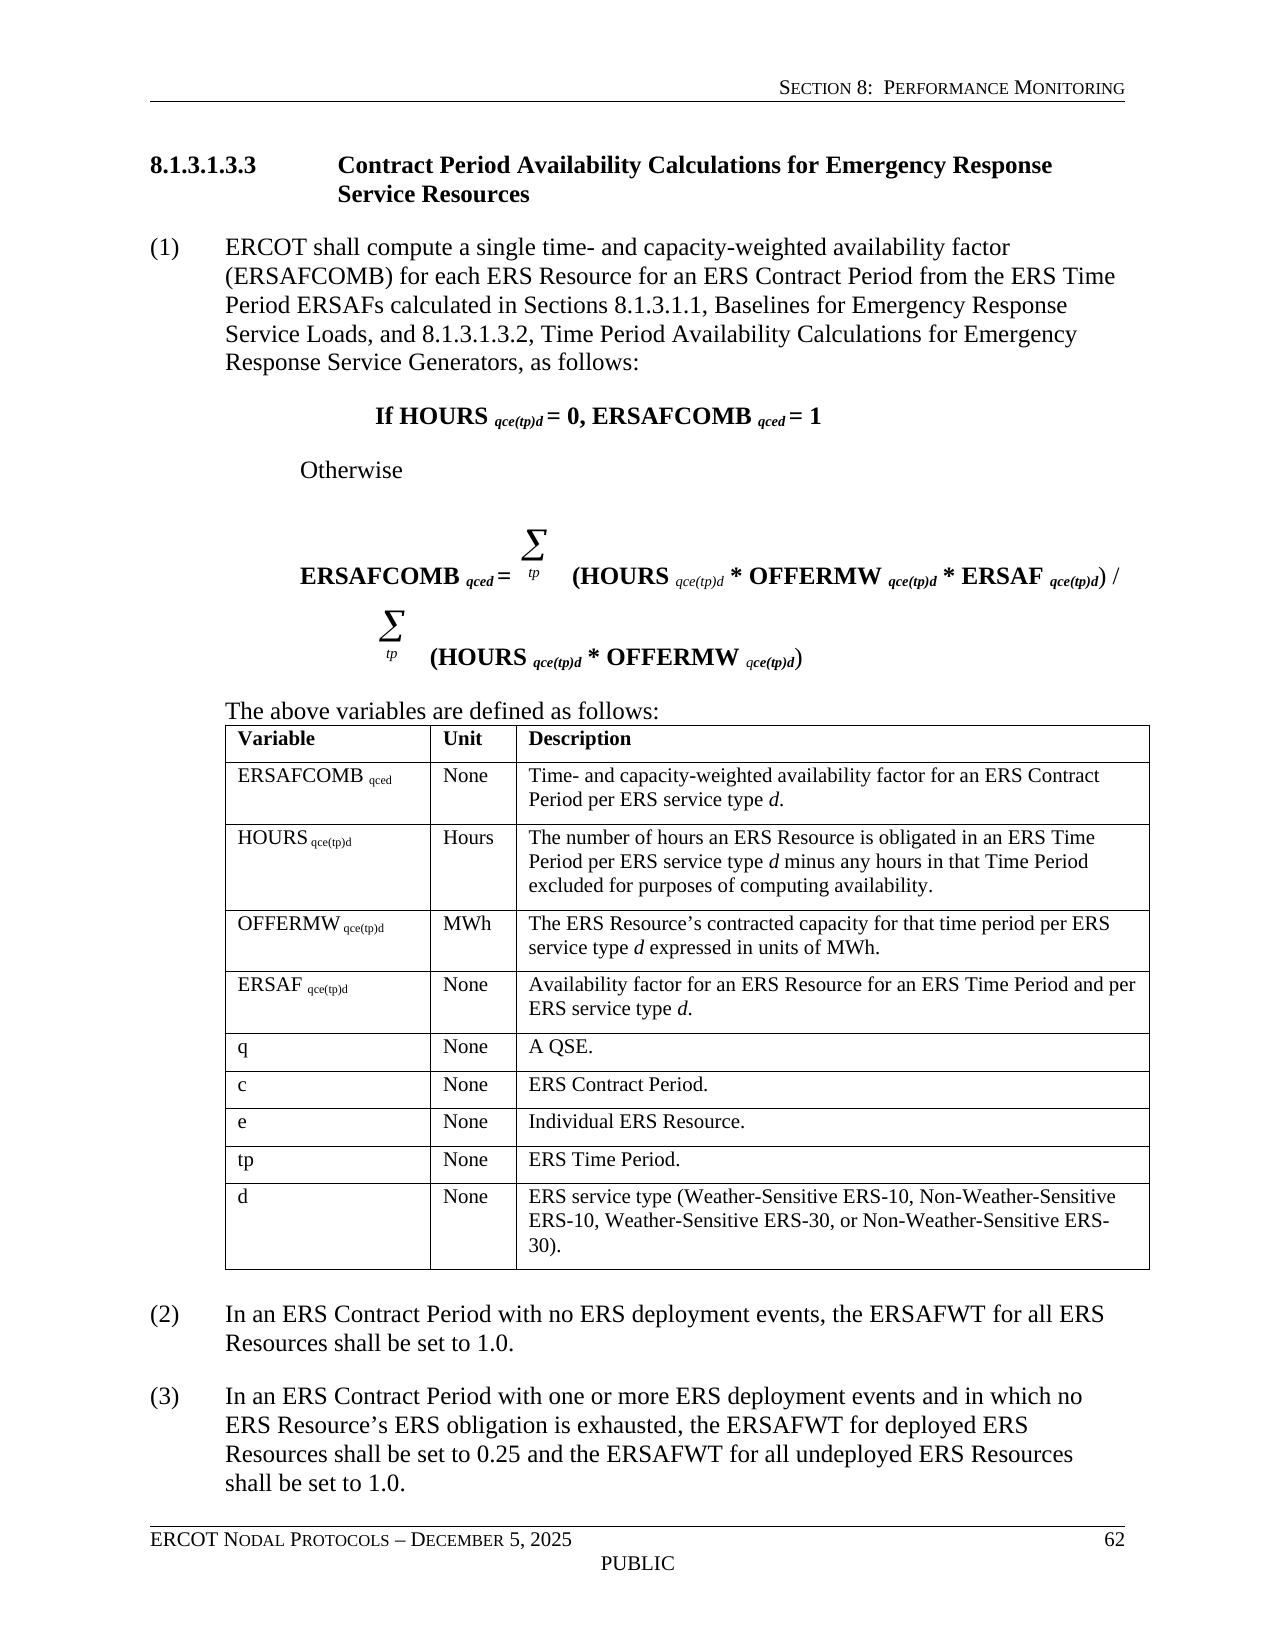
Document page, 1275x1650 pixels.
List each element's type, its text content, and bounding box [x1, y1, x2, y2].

table_cell c [226, 1072, 430, 1108]
text 8.1.3.1.3.3 Contract Period Availability Calculations for Emergency Response Service Resources [150, 150, 1125, 207]
table_cell A QSE. [517, 1034, 1149, 1071]
table_cell HOURS qce(tp)d [226, 825, 430, 909]
table_cell Individual ERS Resource. [517, 1109, 1149, 1146]
table_cell d [226, 1184, 430, 1269]
table_cell ERS service type (Weather-Sensitive ERS-10, Non-Weather-Sensitive ERS-10, Weather-Sensitive ERS-30, or Non-Weather-Sensitive ERS-30). [517, 1184, 1149, 1269]
text ERSAFCOMB qced = (HOURS qce(tp)d * OFFERMW qce(tp)d * ERSAF qce(tp)d) / (HOURS qce(tp)d * OFFERMW qce(tp)d) [300, 509, 1125, 671]
table_cell ERSAF qce(tp)d [226, 972, 430, 1033]
table_cell None [431, 1147, 516, 1183]
table_cell None [431, 1184, 516, 1269]
table_cell The ERS Resource’s contracted capacity for that time period per ERS service type d expressed in units of MWh. [517, 911, 1149, 971]
table_cell None [431, 1034, 516, 1071]
text (3) In an ERS Contract Period with one or more ERS deployment events and in which no ERS Resource’s ERS obligation is exhausted, the ERSAFWT for deployed ERS Resources shall be set to 0.25 and the ERSAFWT for all undeployed ERS Resources shall be set to 1.0. [150, 1381, 1125, 1496]
table_header Unit [431, 726, 516, 762]
table_cell None [431, 763, 516, 824]
table_cell Hours [431, 825, 516, 909]
table_cell MWh [431, 911, 516, 971]
table_cell Time- and capacity-weighted availability factor for an ERS Contract Period per ERS service type d. [517, 763, 1149, 824]
table_cell tp [226, 1147, 430, 1183]
table_cell None [431, 1109, 516, 1146]
table_cell q [226, 1034, 430, 1071]
table_cell ERS Time Period. [517, 1147, 1149, 1183]
text (1) ERCOT shall compute a single time- and capacity-weighted availability factor (ERSAFCOMB) for each ERS Resource for an ERS Contract Period from the ERS Time Period ERSAFs calculated in Sections 8.1.3.1.1, Baselines for Emergency Response Service Loads, and 8.1.3.1.3.2, Time Period Availability Calculations for Emergency Response Service Generators, as follows: [150, 232, 1125, 376]
table_cell ERS Contract Period. [517, 1072, 1149, 1108]
table_cell The number of hours an ERS Resource is obligated in an ERS Time Period per ERS service type d minus any hours in that Time Period excluded for purposes of computing availability. [517, 825, 1149, 909]
table_cell OFFERMW qce(tp)d [226, 911, 430, 971]
table_header Description [517, 726, 1149, 762]
text If HOURS qce(tp)d = 0, ERSAFCOMB qced = 1 [375, 401, 1125, 430]
text (2) In an ERS Contract Period with no ERS deployment events, the ERSAFWT for all ERS Resources shall be set to 1.0. [150, 1299, 1125, 1356]
table_cell Availability factor for an ERS Resource for an ERS Time Period and per ERS service type d. [517, 972, 1149, 1033]
table_cell ERSAFCOMB qced [226, 763, 430, 824]
table_cell None [431, 1072, 516, 1108]
table_cell e [226, 1109, 430, 1146]
table_cell None [431, 972, 516, 1033]
table_header Variable [226, 726, 430, 762]
text The above variables are defined as follows: [225, 696, 1125, 724]
text Otherwise [225, 455, 1125, 484]
